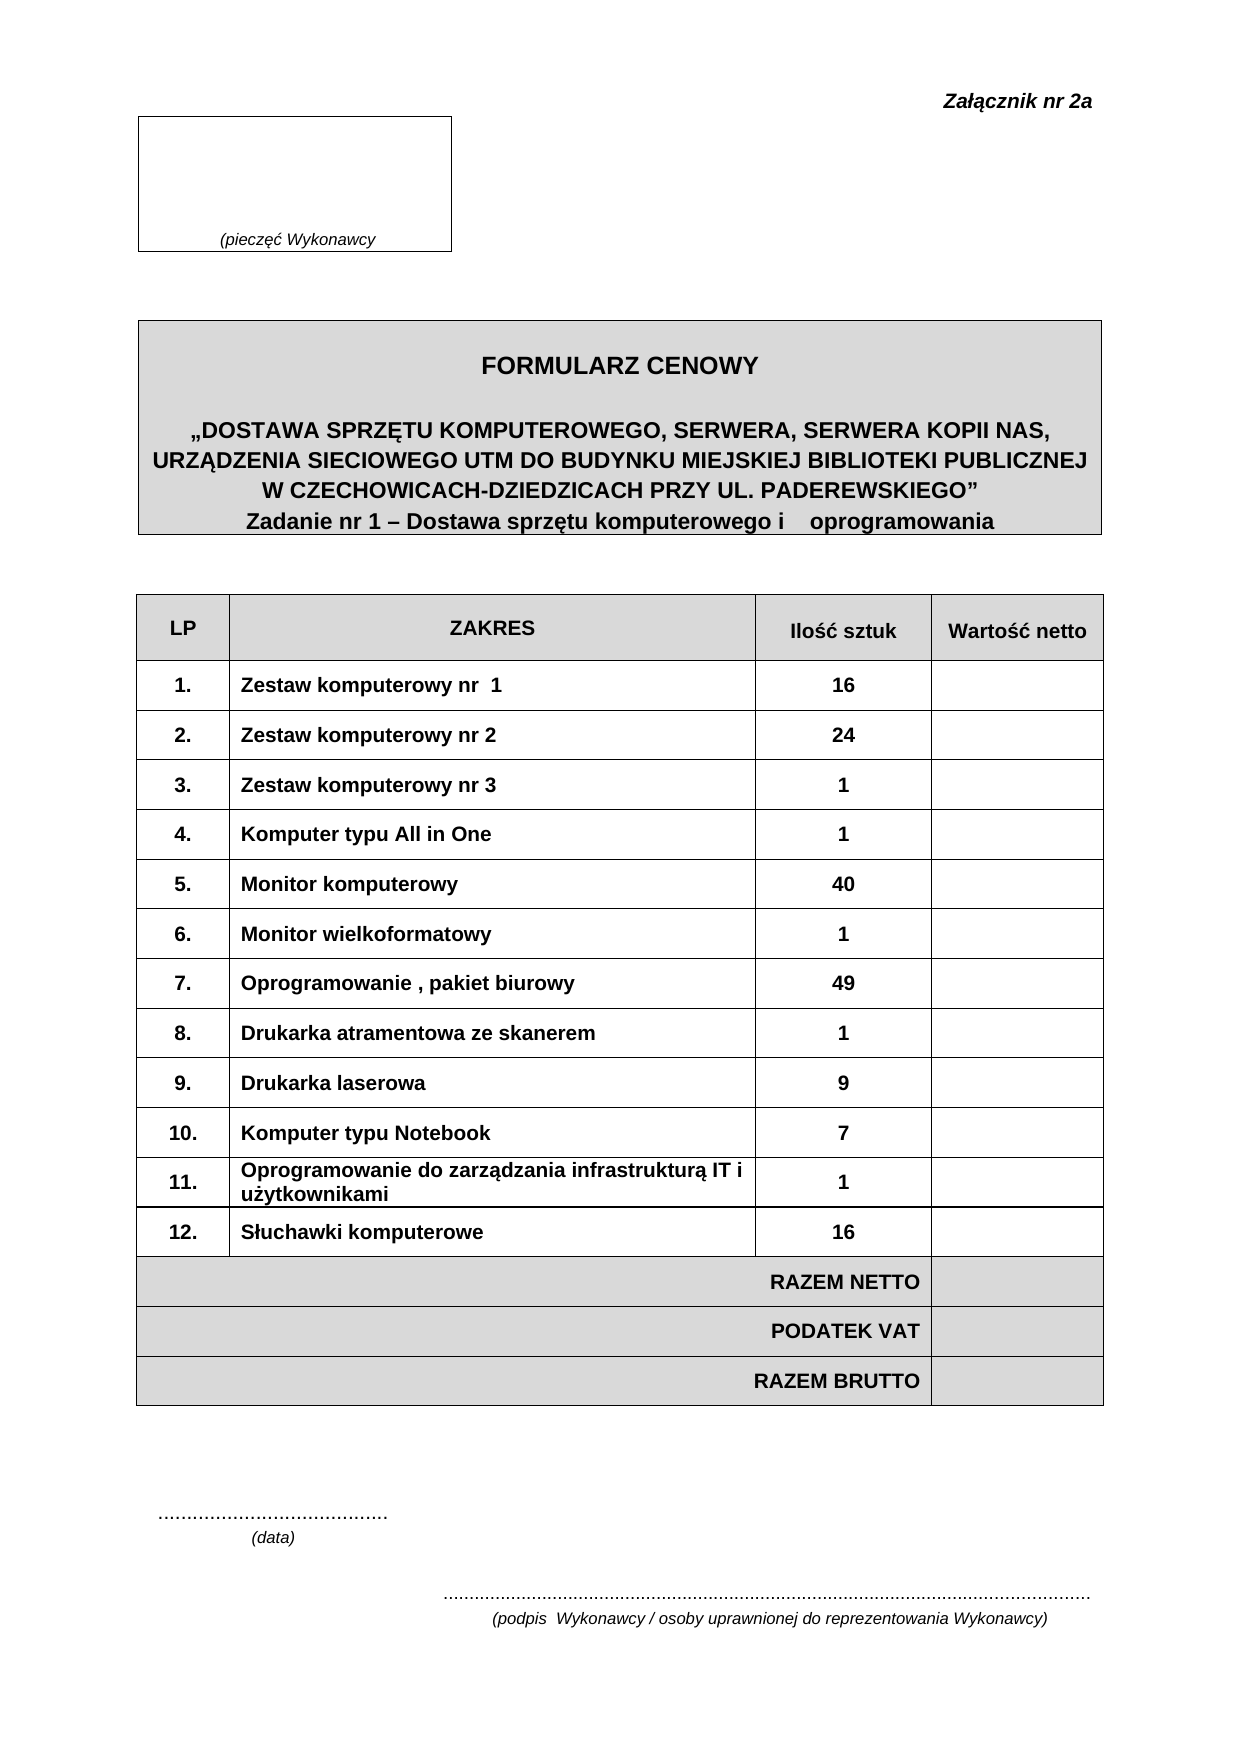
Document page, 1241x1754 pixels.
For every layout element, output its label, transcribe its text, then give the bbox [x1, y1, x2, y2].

text ........................................ [148, 1500, 398, 1524]
table_cell PODATEK VAT [137, 1307, 931, 1356]
table_cell 5. [137, 860, 229, 908]
table_header Ilość sztuk [756, 595, 931, 660]
table_cell [932, 1058, 1103, 1107]
table_cell 7 [756, 1108, 931, 1157]
table_cell [932, 661, 1103, 709]
table_header Wartość netto [932, 595, 1103, 660]
text FORMULARZ CENOWY [139, 348, 1101, 380]
table_cell [932, 760, 1103, 809]
table_cell Zestaw komputerowy nr 3 [230, 760, 755, 809]
table_cell Oprogramowanie do zarządzania infrastrukturą IT i użytkownikami [230, 1158, 755, 1206]
table_header ZAKRES [230, 595, 755, 660]
table_cell 24 [756, 711, 931, 759]
table_cell RAZEM BRUTTO [137, 1357, 931, 1405]
table_cell [932, 1307, 1103, 1356]
table_cell Monitor komputerowy [230, 860, 755, 908]
table_cell Komputer typu All in One [230, 810, 755, 858]
table_cell 40 [756, 860, 931, 908]
table_cell Zestaw komputerowy nr 2 [230, 711, 755, 759]
text Załącznik nr 2a [148, 89, 1092, 113]
table_cell 8. [137, 1009, 229, 1057]
table_cell [932, 1357, 1103, 1405]
table_cell 11. [137, 1158, 229, 1206]
table_cell 2. [137, 711, 229, 759]
table_cell [932, 1257, 1103, 1306]
text (podpis Wykonawcy / osoby uprawnionej do reprezentowania Wykonawcy) [443, 1608, 1092, 1628]
table_cell 12. [137, 1208, 229, 1256]
table_cell 9. [137, 1058, 229, 1107]
table_cell 49 [756, 959, 931, 1008]
table_cell [932, 860, 1103, 908]
text „DOSTAWA SPRZĘTU KOMPUTEROWEGO, SERWERA, SERWERA KOPII NAS, URZĄDZENIA SIECIOWEGO UTM DO BUDYNKU MIEJSKIEJ BIBLIOTEKI PUBLICZNEJ W CZECHOWICACH-DZIEDZICACH PRZY UL. PADEREWSKIEGO” [139, 414, 1101, 504]
table_cell Drukarka atramentowa ze skanerem [230, 1009, 755, 1057]
table_cell [932, 810, 1103, 858]
table_cell Komputer typu Notebook [230, 1108, 755, 1157]
table_cell [932, 959, 1103, 1008]
table_cell 9 [756, 1058, 931, 1107]
table_cell [932, 1208, 1103, 1256]
table_cell 1 [756, 1009, 931, 1057]
table_cell [932, 1009, 1103, 1057]
table_cell 1 [756, 909, 931, 958]
table_cell [932, 909, 1103, 958]
table_header LP [137, 595, 229, 660]
table_cell Monitor wielkoformatowy [230, 909, 755, 958]
table_cell [932, 711, 1103, 759]
table_cell 1. [137, 661, 229, 709]
table_cell 10. [137, 1108, 229, 1157]
table_cell Zestaw komputerowy nr 1 [230, 661, 755, 709]
text (data) [148, 1528, 398, 1547]
table_cell 4. [137, 810, 229, 858]
table_cell [932, 1108, 1103, 1157]
table_cell 7. [137, 959, 229, 1008]
table_cell Słuchawki komputerowe [230, 1208, 755, 1256]
text (pieczęć Wykonawcy [139, 226, 451, 251]
table_cell 3. [137, 760, 229, 809]
text Zadanie nr 1 – Dostawa sprzętu komputerowego i oprogramowania [139, 504, 1101, 534]
table_cell 16 [756, 661, 931, 709]
table_cell 16 [756, 1208, 931, 1256]
table_cell 6. [137, 909, 229, 958]
table_cell Oprogramowanie , pakiet biurowy [230, 959, 755, 1008]
table_cell RAZEM NETTO [137, 1257, 931, 1306]
table_cell Drukarka laserowa [230, 1058, 755, 1107]
table_cell 1 [756, 1158, 931, 1206]
table_cell 1 [756, 810, 931, 858]
table_cell 1 [756, 760, 931, 809]
table_cell [932, 1158, 1103, 1206]
